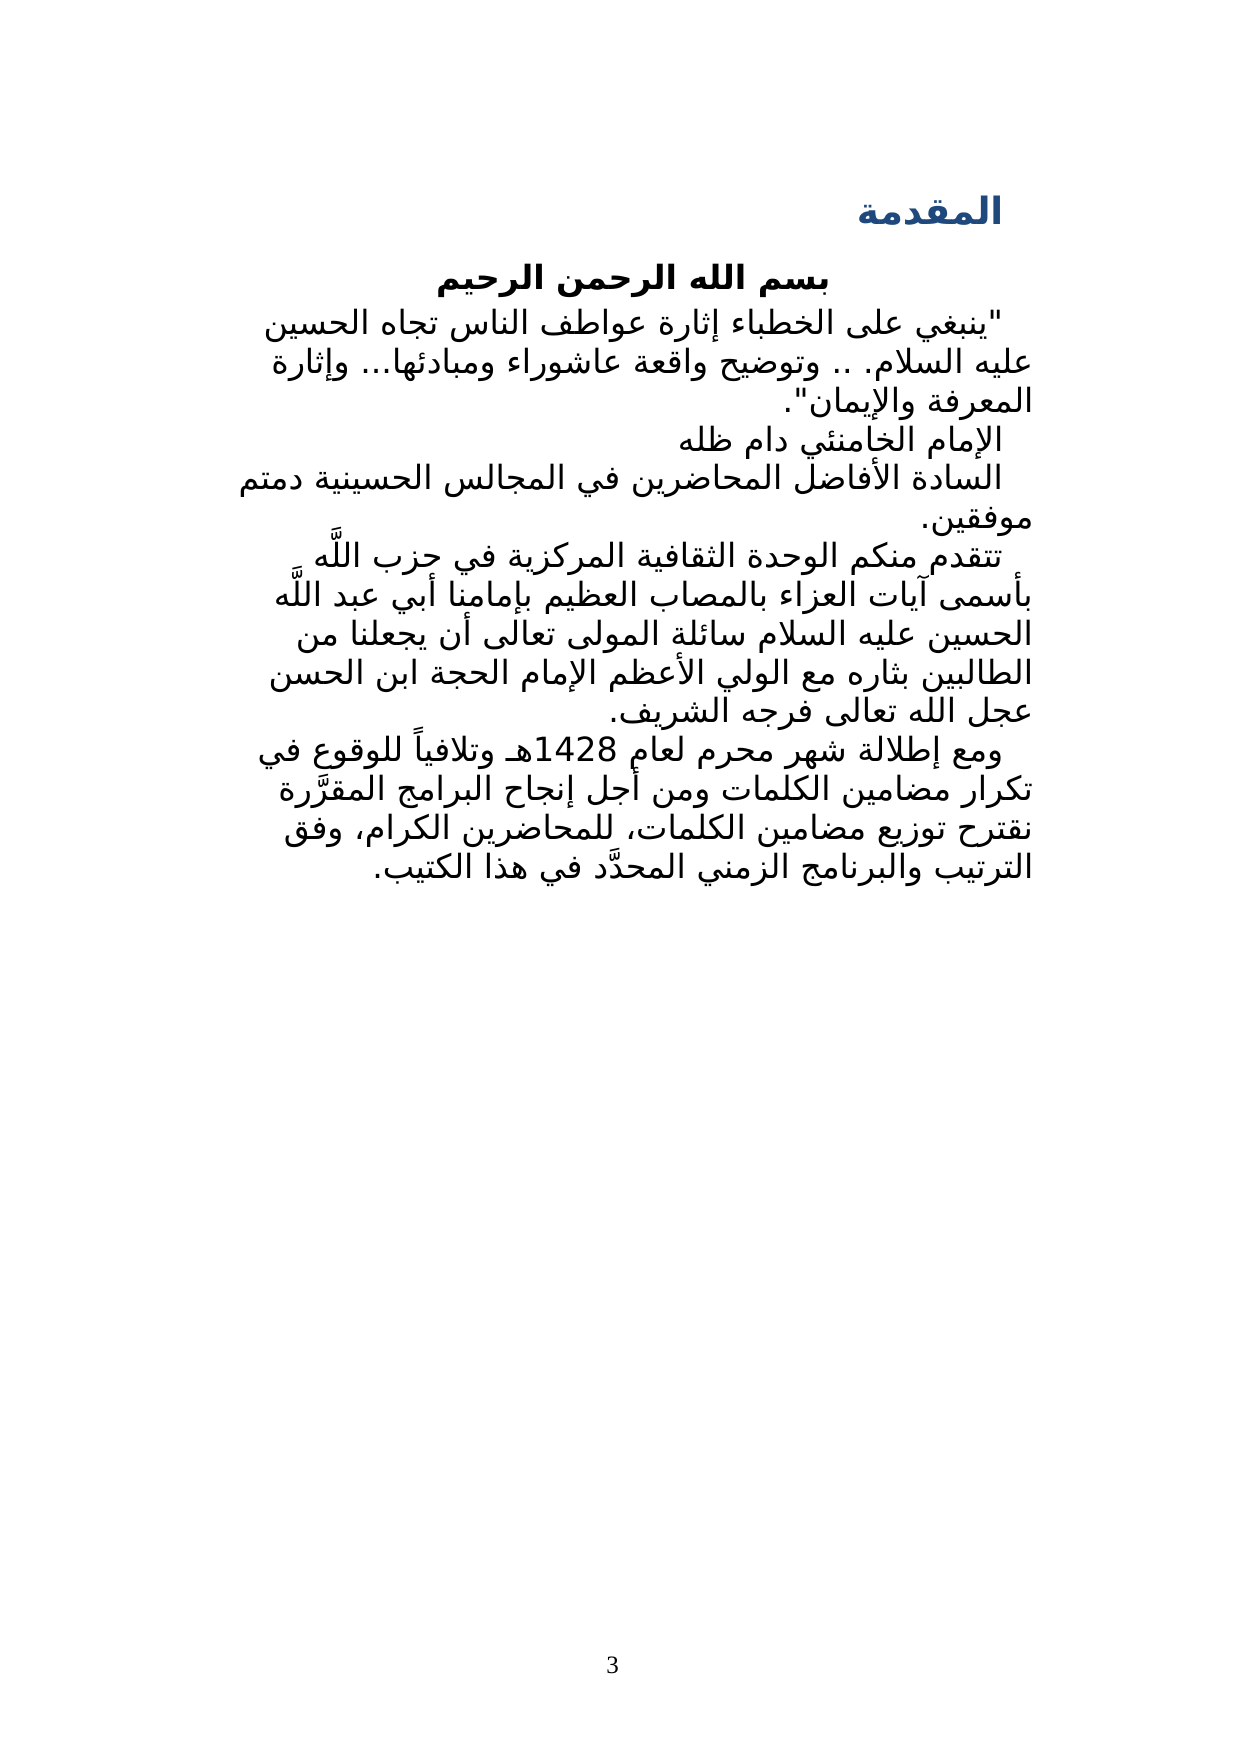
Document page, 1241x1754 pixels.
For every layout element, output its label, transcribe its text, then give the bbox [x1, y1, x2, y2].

text السادة الأفاضل المحاضرين في المجالس الحسينية دمتم موفقين. [222, 459, 1033, 537]
subtitle المقدمة [222, 190, 1033, 233]
text "ينبغي على الخطباء إثارة عواطف الناس تجاه الحسين عليه السلام. .. وتوضيح واقعة عاشوراء ومبادئها... وإثارة المعرفة والإيمان". [222, 303, 1033, 420]
text تتقدم منكم الوحدة الثقافية المركزية في حزب اللَّه بأسمى آيات العزاء بالمصاب العظيم بإمامنا أبي عبد اللَّه الحسين عليه السلام سائلة المولى تعالى أن يجعلنا من الطالبين بثاره مع الولي الأعظم الإمام الحجة ابن الحسن عجل الله تعالى فرجه الشريف. [222, 537, 1033, 731]
text بسم الله الرحمن الرحيم [222, 258, 1033, 297]
text ومع إطلالة شهر محرم لعام 1428هـ وتلافياً للوقوع في تكرار مضامين الكلمات ومن أجل إنجاح البرامج المقرَّرة نقترح توزيع مضامين الكلمات، للمحاضرين الكرام، وفق الترتيب والبرنامج الزمني المحدَّد في هذا الكتيب. [222, 731, 1033, 886]
text الإمام الخامنئي دام ظله [222, 420, 1033, 459]
